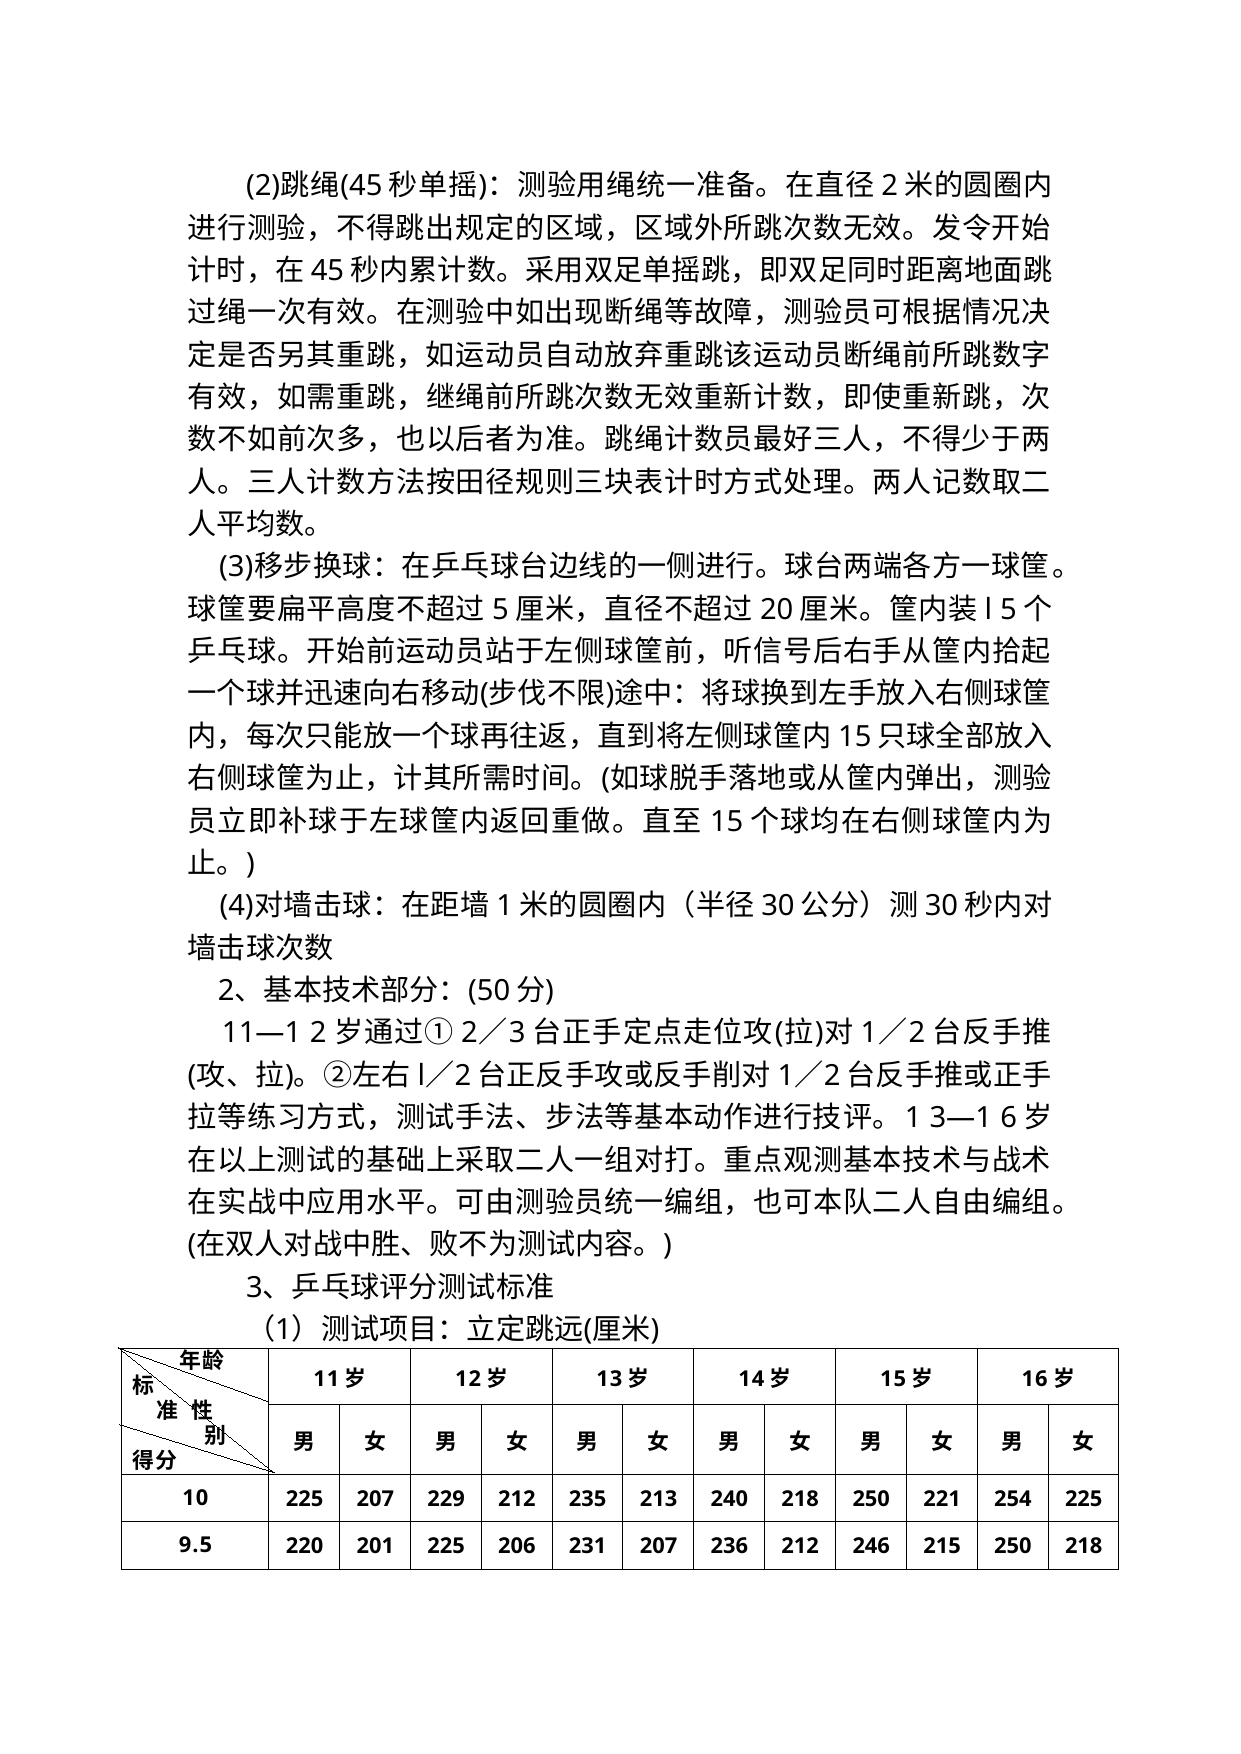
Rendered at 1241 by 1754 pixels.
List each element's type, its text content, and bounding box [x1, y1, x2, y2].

text 2、基本技术部分：(50分) [187, 967, 1053, 1009]
table_header 13岁 [553, 1349, 693, 1404]
table_cell 215 [907, 1522, 977, 1568]
table_cell 男 [553, 1405, 622, 1474]
table_cell 206 [482, 1522, 552, 1568]
table_cell 9.5 [122, 1522, 268, 1568]
table_cell 212 [765, 1522, 835, 1568]
table_cell 221 [907, 1475, 977, 1521]
text （1）测试项目：立定跳远(厘米) [187, 1306, 1053, 1348]
table_header 12岁 [411, 1349, 552, 1404]
table_cell 女 [1049, 1405, 1118, 1474]
text (4)对墙击球：在距墙1米的圆圈内（半径30公分）测30秒内对墙击球次数 [187, 882, 1053, 967]
table_cell 218 [765, 1475, 835, 1521]
table_cell 231 [553, 1522, 622, 1568]
table_cell 男 [694, 1405, 764, 1474]
table_cell 213 [623, 1475, 693, 1521]
table_cell 女 [907, 1405, 977, 1474]
table_cell 女 [482, 1405, 552, 1474]
table_cell 250 [836, 1475, 906, 1521]
table_cell 235 [553, 1475, 622, 1521]
table_cell 225 [1049, 1475, 1118, 1521]
table_cell 254 [978, 1475, 1048, 1521]
table_header 11岁 [269, 1349, 410, 1404]
table_header 14岁 [694, 1349, 835, 1404]
table_cell 240 [694, 1475, 764, 1521]
table_cell 236 [694, 1522, 764, 1568]
table_cell 女 [623, 1405, 693, 1474]
table_cell 女 [340, 1405, 410, 1474]
table_cell 10 [122, 1475, 268, 1521]
table_header 16岁 [978, 1349, 1118, 1404]
table_cell 男 [411, 1405, 481, 1474]
table_header 15岁 [836, 1349, 977, 1404]
table_cell 225 [269, 1475, 339, 1521]
table_cell 男 [269, 1405, 339, 1474]
text 3、乒乓球评分测试标准 [187, 1263, 1053, 1306]
table_cell 229 [411, 1475, 481, 1521]
table_cell 212 [482, 1475, 552, 1521]
table_cell 225 [411, 1522, 481, 1568]
text 11—1 2岁通过①2／3台正手定点走位攻(拉)对1／2台反手推(攻、拉)。②左右l／2台正反手攻或反手削对1／2台反手推或正手拉等练习方式，测试手法、步法等基本动作进行技评。1 3—1 6岁在以上测试的基础上采取二人一组对打。重点观测基本技术与战术在实战中应用水平。可由测验员统一编组，也可本队二人自由编组。(在双人对战中胜、败不为测试内容。) [187, 1009, 1053, 1263]
table_cell 男 [836, 1405, 906, 1474]
text (3)移步换球：在乒乓球台边线的一侧进行。球台两端各方一球筐。球筐要扁平高度不超过5厘米，直径不超过20厘米。筐内装l 5个乒乓球。开始前运动员站于左侧球筐前，听信号后右手从筐内拾起一个球并迅速向右移动(步伐不限)途中：将球换到左手放入右侧球筐内，每次只能放一个球再往返，直到将左侧球筐内15只球全部放入右侧球筐为止，计其所需时间。(如球脱手落地或从筐内弹出，测验员立即补球于左球筐内返回重做。直至15个球均在右侧球筐内为止。) [187, 543, 1053, 882]
table_cell 女 [765, 1405, 835, 1474]
table_header 年龄 标 准 性 别 得分 [122, 1349, 268, 1474]
table_cell 207 [623, 1522, 693, 1568]
table_cell 250 [978, 1522, 1048, 1568]
table_cell 246 [836, 1522, 906, 1568]
table_cell 207 [340, 1475, 410, 1521]
table_cell 218 [1049, 1522, 1118, 1568]
table_cell 男 [978, 1405, 1048, 1474]
text (2)跳绳(45秒单摇)：测验用绳统一准备。在直径2米的圆圈内进行测验，不得跳出规定的区域，区域外所跳次数无效。发令开始计时，在45秒内累计数。采用双足单摇跳，即双足同时距离地面跳过绳一次有效。在测验中如出现断绳等故障，测验员可根据情况决定是否另其重跳，如运动员自动放弃重跳该运动员断绳前所跳数字有效，如需重跳，继绳前所跳次数无效重新计数，即使重新跳，次数不如前次多，也以后者为准。跳绳计数员最好三人，不得少于两人。三人计数方法按田径规则三块表计时方式处理。两人记数取二人平均数。 [187, 162, 1053, 543]
table_cell 201 [340, 1522, 410, 1568]
table_cell 220 [269, 1522, 339, 1568]
